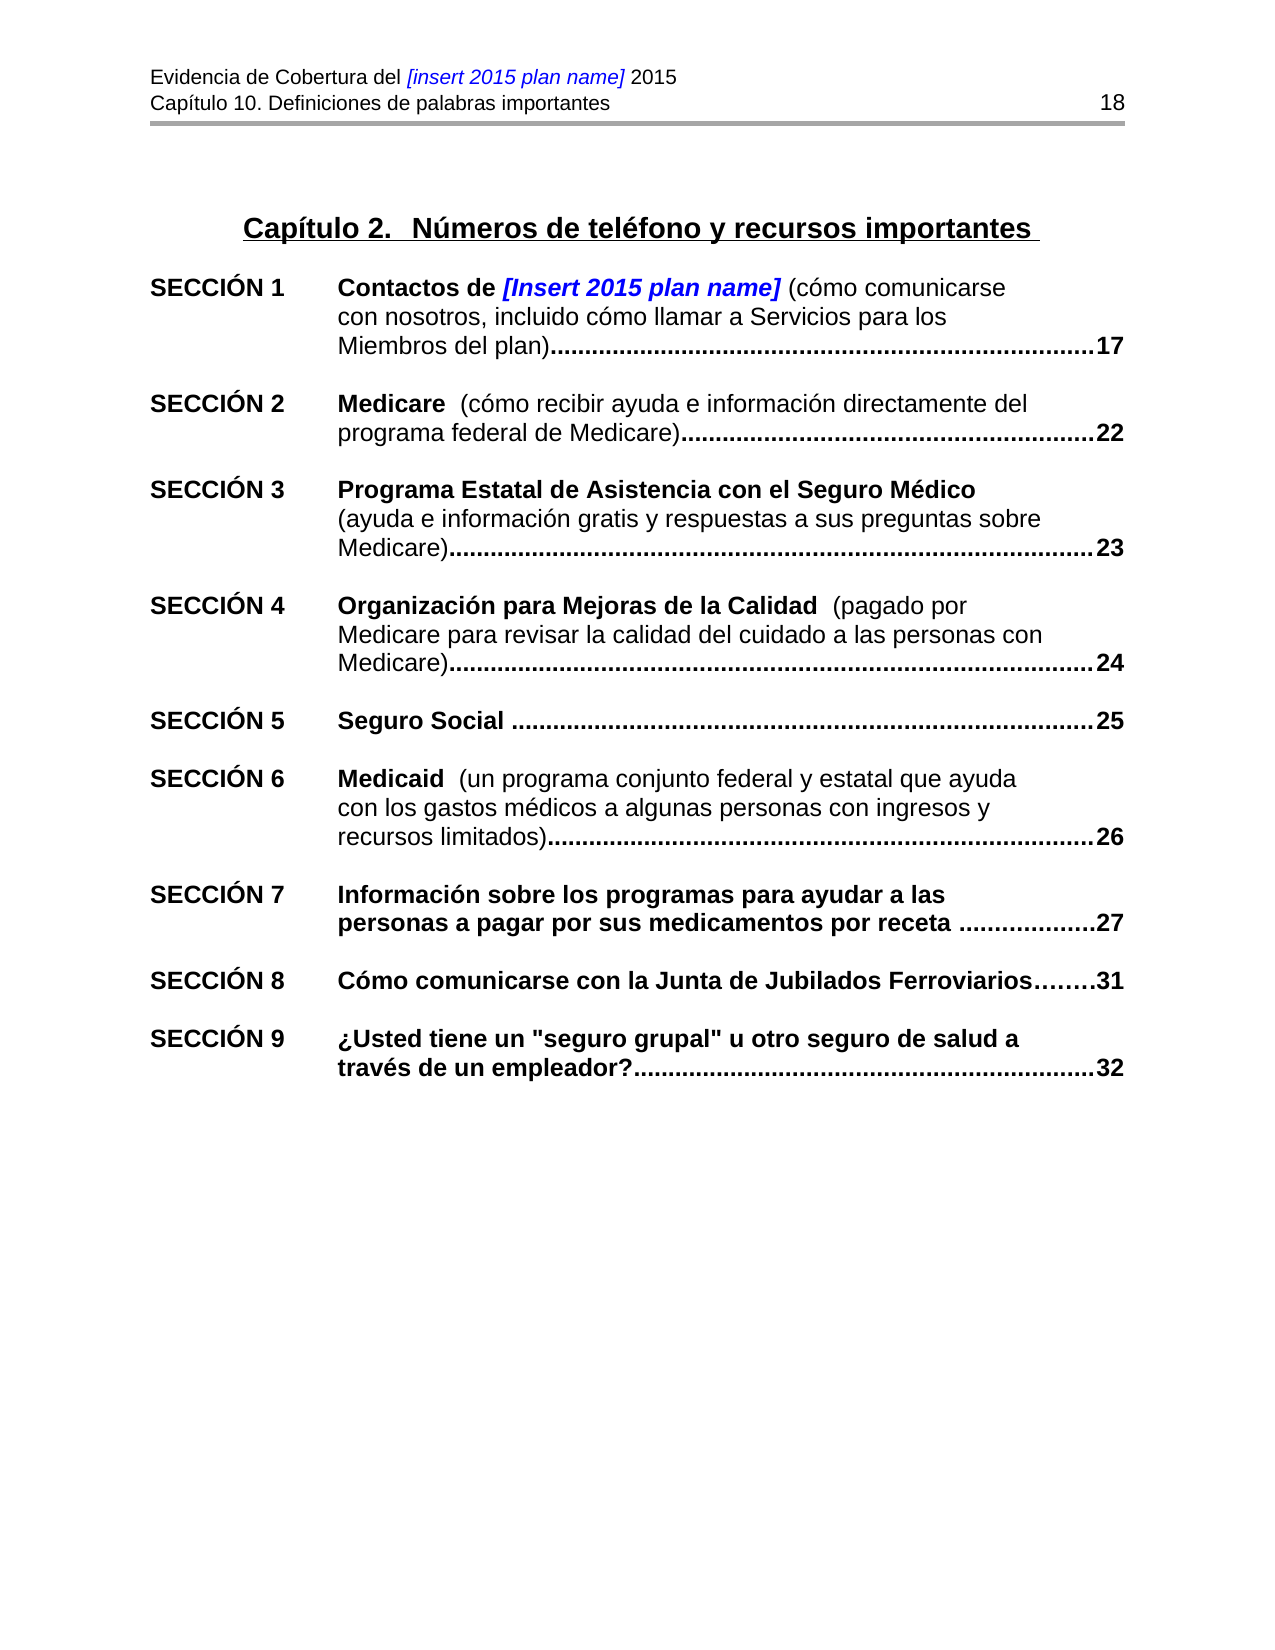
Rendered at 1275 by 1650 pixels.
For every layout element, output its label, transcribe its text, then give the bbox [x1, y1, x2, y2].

text SECCIÓN 4 Organización para Mejoras de la Calidad (pagado por Medicare para revisar la calidad del cuidado a las personas con Medicare) 24 [150, 591, 1050, 677]
text SECCIÓN 5 Seguro Social 25 [150, 706, 1050, 735]
text SECCIÓN 6 Medicaid (un programa conjunto federal y estatal que ayuda con los gastos médicos a algunas personas con ingresos y recursos limitados) 26 [150, 764, 1050, 851]
text SECCIÓN 8 Cómo comunicarse con la Junta de Jubilados Ferroviarios 31 [150, 966, 1050, 995]
text SECCIÓN 1 Contactos de [Insert 2015 plan name] (cómo comunicarse con nosotros, incluido cómo llamar a Servicios para los Miembros del plan) 17 [150, 273, 1050, 360]
text SECCIÓN 2 Medicare (cómo recibir ayuda e información directamente del programa federal de Medicare) 22 [150, 389, 1050, 446]
subtitle Capítulo 2. Números de teléfono y recursos importantes [150, 211, 1125, 244]
text SECCIÓN 3 Programa Estatal de Asistencia con el Seguro Médico (ayuda e información gratis y respuestas a sus preguntas sobre Medicare) 23 [150, 476, 1050, 562]
text SECCIÓN 9 ¿Usted tiene un "seguro grupal" u otro seguro de salud a través de un empleador? 32 [150, 1024, 1050, 1082]
text SECCIÓN 7 Información sobre los programas para ayudar a las personas a pagar por sus medicamentos por receta 27 [150, 880, 1050, 937]
